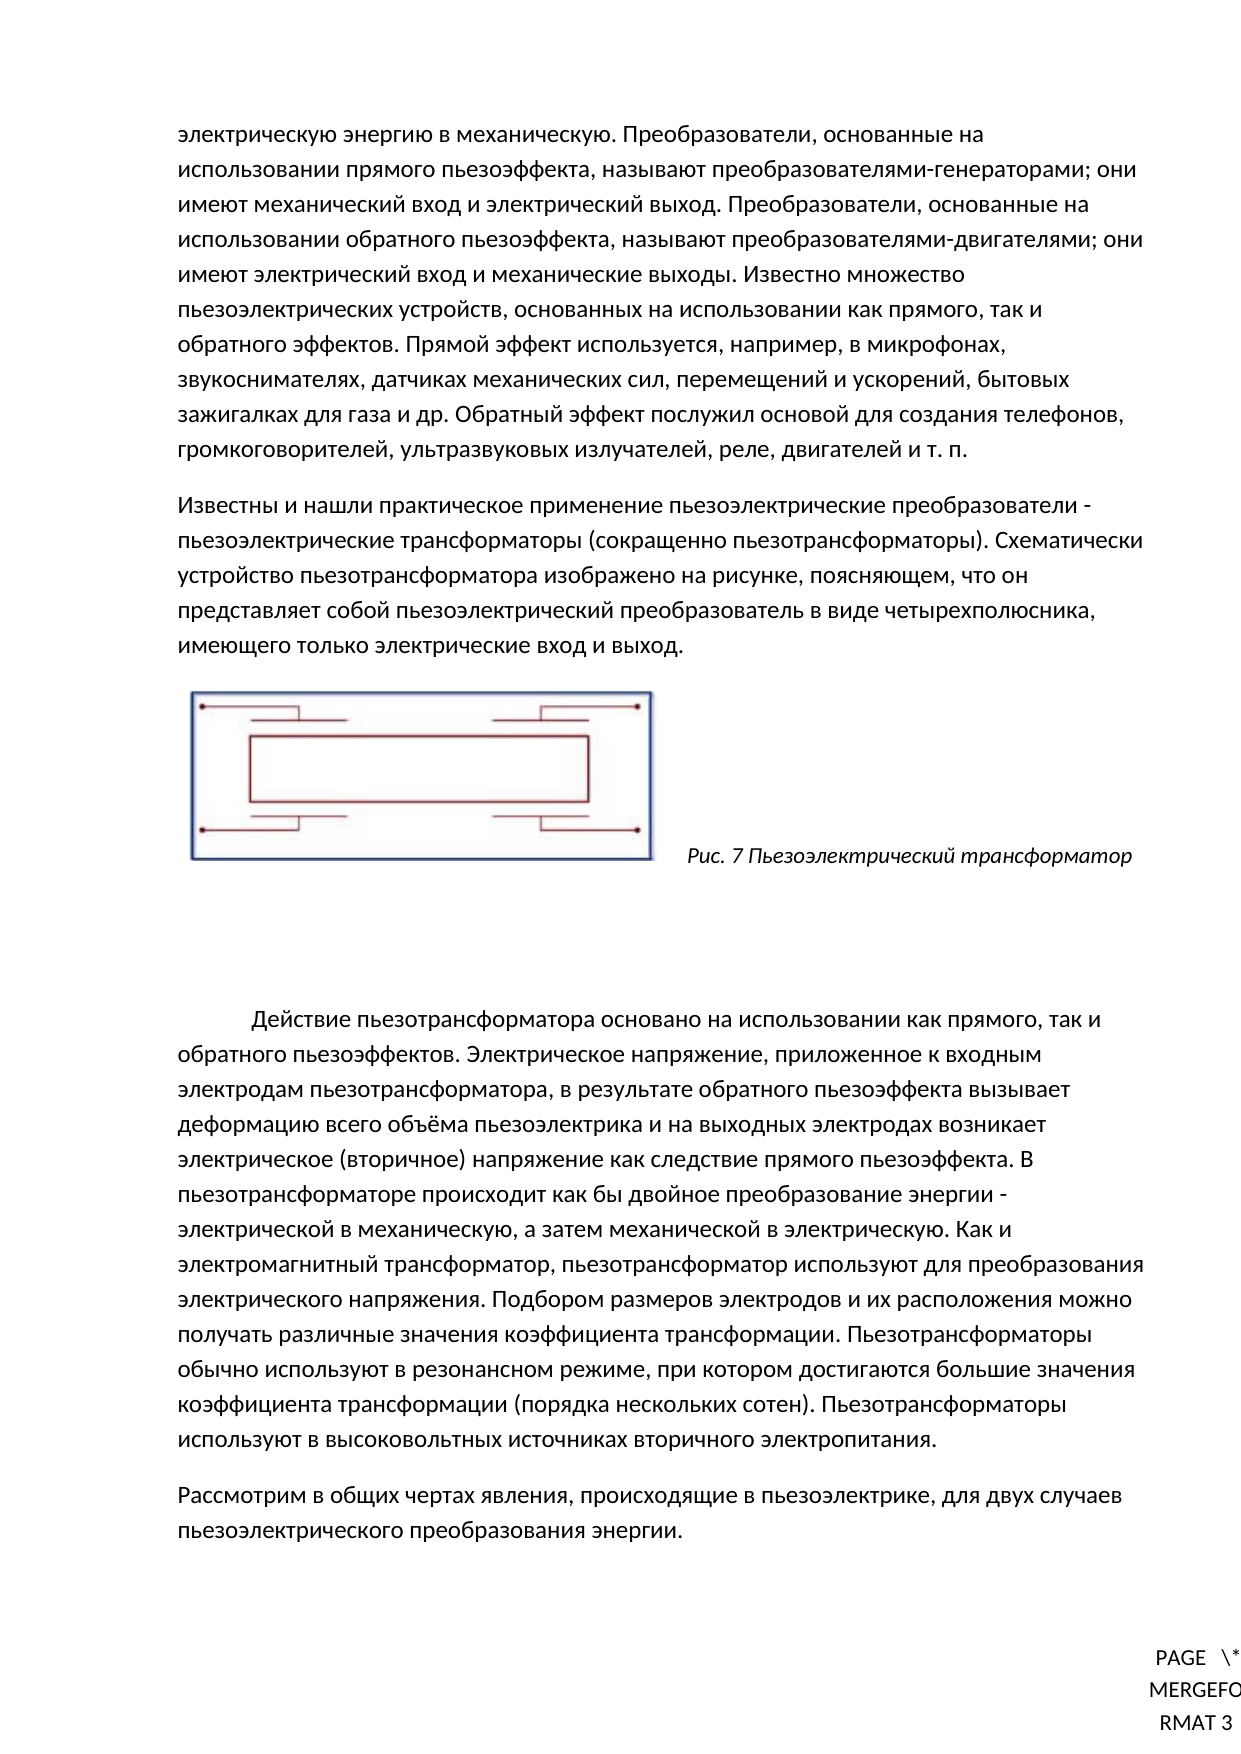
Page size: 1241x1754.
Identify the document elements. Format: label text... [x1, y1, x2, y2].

text Рис. 7 Пьезоэлектрический трансформатор [177, 841, 1152, 869]
text Известны и нашли практическое применение пьезоэлектрические преобразователи - пьезоэлектрические трансформаторы (сокращенно пьезотрансформаторы). Схематически устройство пьезотрансформатора изображено на рисунке, поясняющем, что он представляет собой пьезоэлектрический преобразователь в виде четырехполюсника, имеющего только электрические вход и выход. [177, 489, 1152, 659]
text Действие пьезотрансформатора основано на использовании как прямого, так и обратного пьезоэффектов. Электрическое напряжение, приложенное к входным электродам пьезотрансформатора, в результате обратного пьезоэффекта вызывает деформацию всего объёма пьезоэлектрика и на выходных электродах возникает электрическое (вторичное) напряжение как следствие прямого пьезоэффекта. В пьезотрансформаторе происходит как бы двойное преобразование энергии - электрической в механическую, а затем механической в электрическую. Как и электромагнитный трансформатор, пьезотрансформатор используют для преобразования электрического напряжения. Подбором размеров электродов и их расположения можно получать различные значения коэффициента трансформации. Пьезотрансформаторы обычно используют в резонансном режиме, при котором достигаются большие значения коэффициента трансформации (порядка нескольких сотен). Пьезотрансформаторы используют в высоковольтных источниках вторичного электропитания. [177, 1003, 1152, 1453]
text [177, 118, 1152, 464]
text Рассмотрим в общих чертах явления, происходящие в пьезоэлектрике, для двух случаев пьезоэлектрического преобразования энергии. [177, 1479, 1152, 1544]
picture [189, 690, 658, 861]
